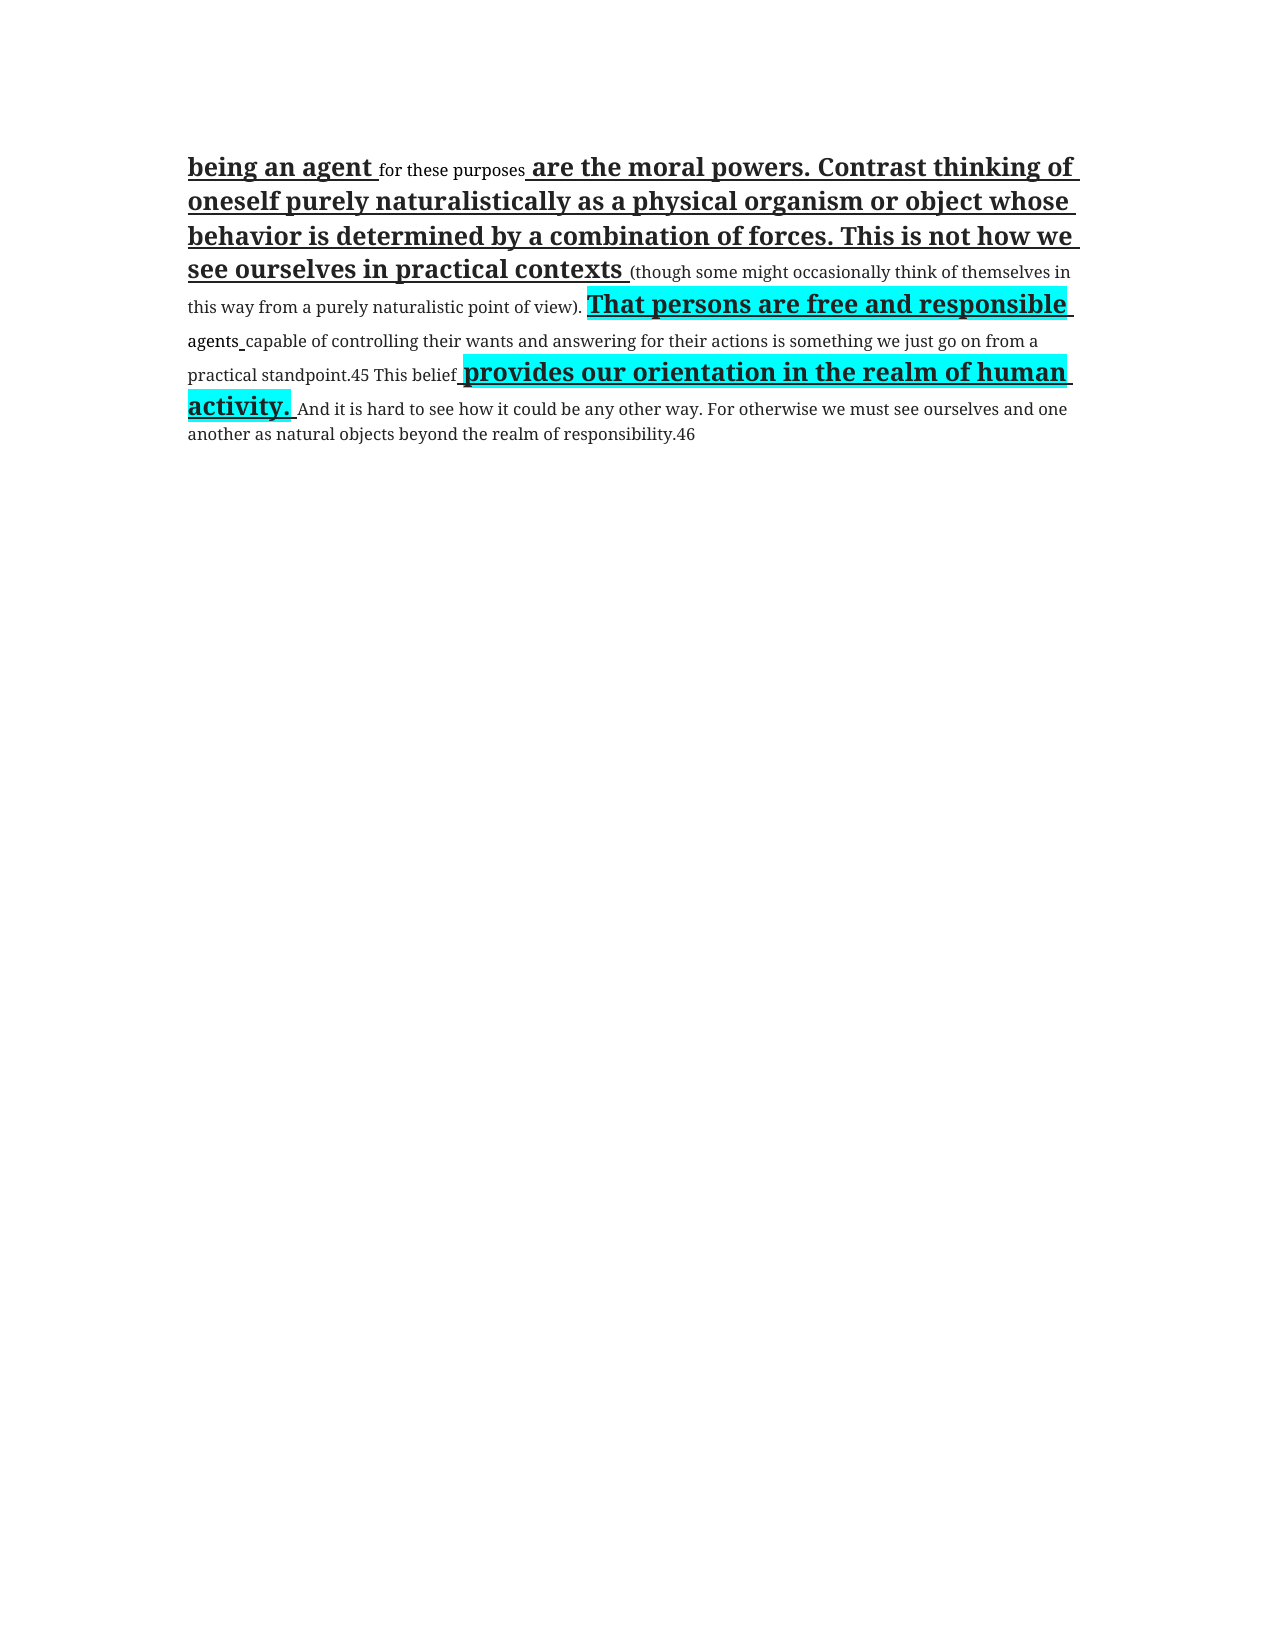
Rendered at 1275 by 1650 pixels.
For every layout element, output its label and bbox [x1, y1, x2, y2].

text [187, 150, 1087, 445]
